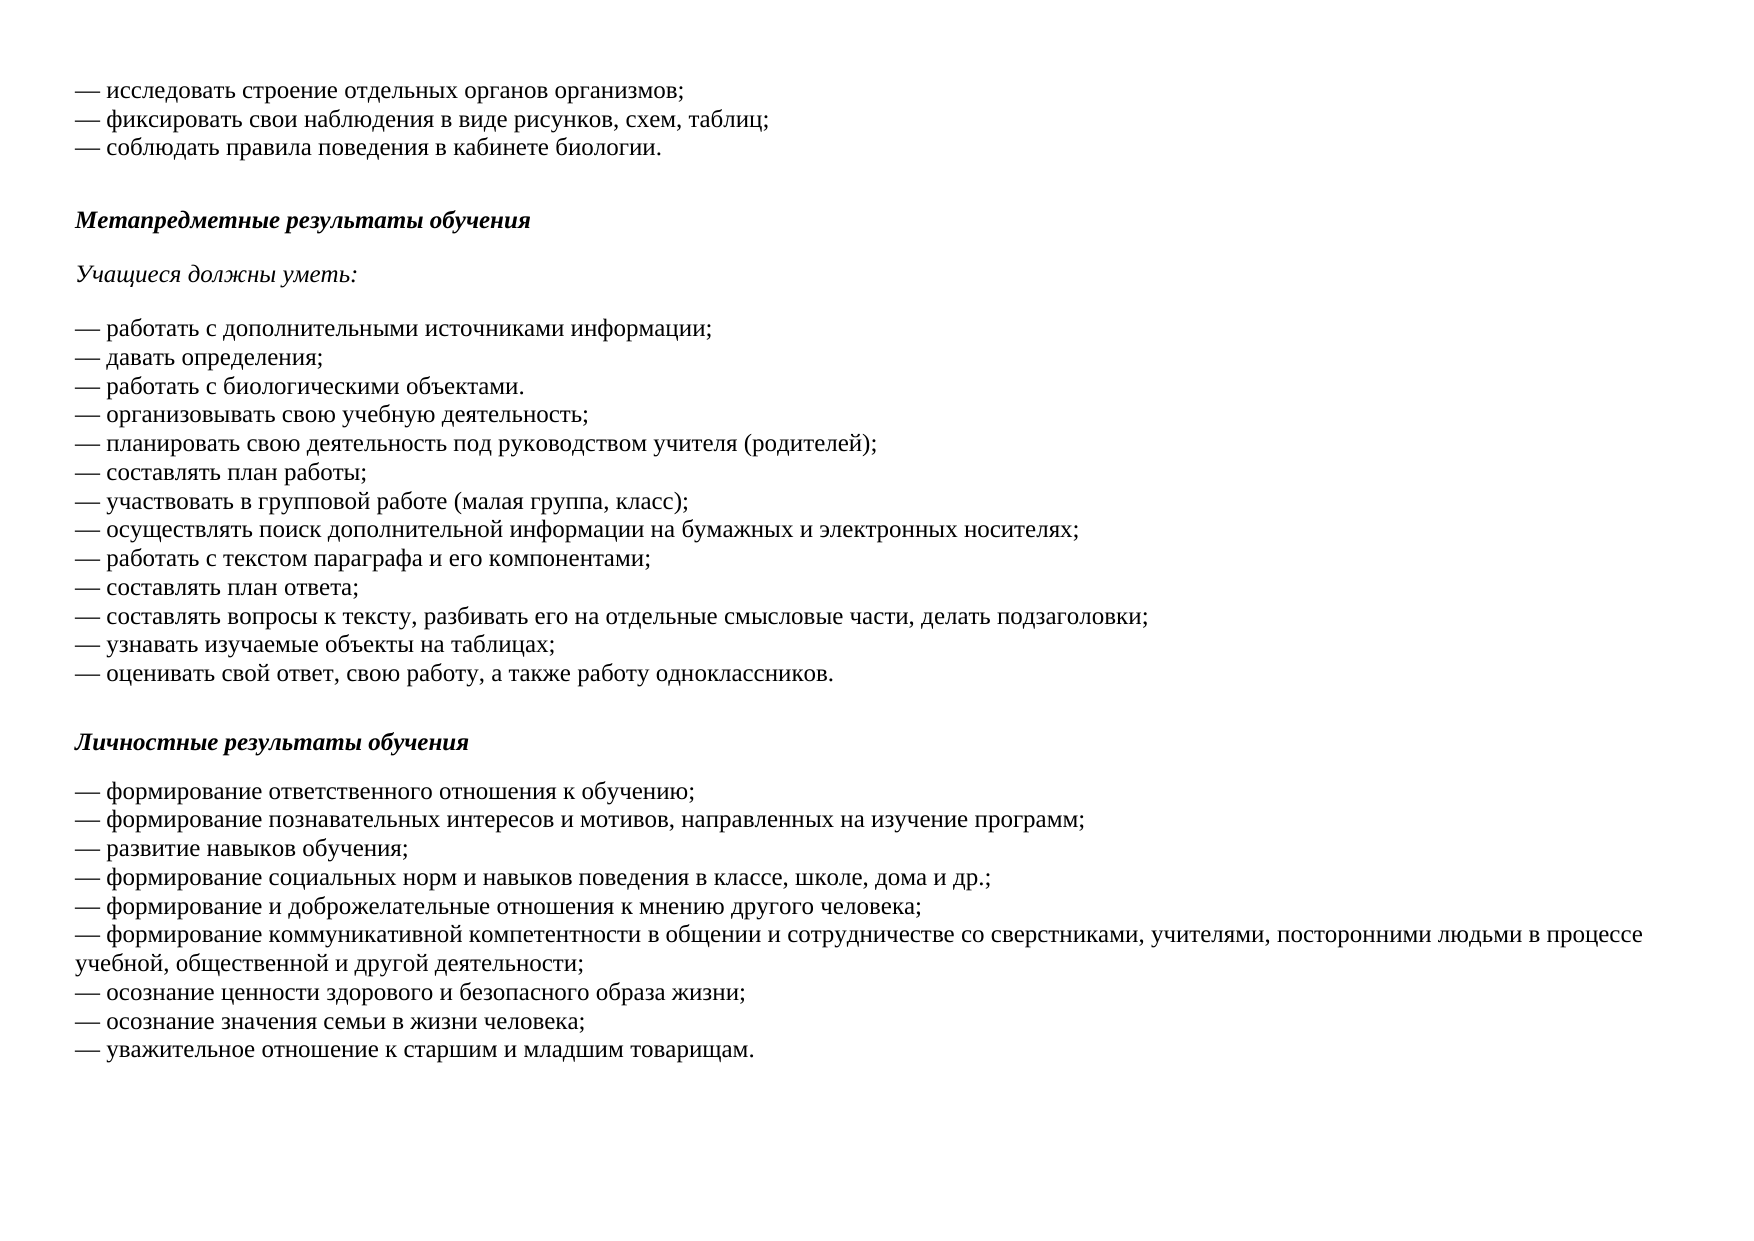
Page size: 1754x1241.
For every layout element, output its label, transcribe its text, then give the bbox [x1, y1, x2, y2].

text — развитие навыков обучения; [75, 833, 1679, 862]
text — формирование социальных норм и навыков поведения в классе, школе, дома и др.; [75, 862, 1679, 891]
text — составлять план работы; [75, 457, 1679, 486]
text — соблюдать правила поведения в кабинете биологии. [75, 132, 1679, 161]
text — исследовать строение отдельных органов организмов; [75, 75, 1679, 104]
text Личностные результаты обучения [75, 731, 1679, 755]
text — составлять план ответа; [75, 572, 1679, 601]
text — давать определения; [75, 342, 1679, 371]
text — организовывать свою учебную деятельность; [75, 399, 1679, 428]
text — формирование ответственного отношения к обучению; [75, 776, 1679, 804]
text — осуществлять поиск дополнительной информации на бумажных и электронных носителях; [75, 514, 1679, 543]
text — фиксировать свои наблюдения в виде рисунков, схем, таблиц; [75, 104, 1679, 132]
text — узнавать изучаемые объекты на таблицах; [75, 629, 1679, 658]
text — оценивать свой ответ, свою работу, а также работу одноклассников. [75, 658, 1679, 687]
text Метапредметные результаты обучения [75, 206, 1679, 234]
text — работать с биологическими объектами. [75, 371, 1679, 399]
text — формирование коммуникативной компетентности в общении и сотрудничестве со сверстниками, учителями, посторонними людьми в процессе учебной, общественной и другой деятельности; [75, 919, 1679, 977]
text — работать с дополнительными источниками информации; [75, 313, 1679, 342]
text — осознание ценности здорового и безопасного образа жизни; [75, 977, 1679, 1006]
text — осознание значения семьи в жизни человека; [75, 1006, 1679, 1034]
text — уважительное отношение к старшим и младшим товарищам. [75, 1034, 1679, 1063]
text — формирование и доброжелательные отношения к мнению другого человека; [75, 891, 1679, 919]
text — составлять вопросы к тексту, разбивать его на отдельные смысловые части, делать подзаголовки; [75, 601, 1679, 629]
text Учащиеся должны уметь: [75, 259, 1679, 288]
text — планировать свою деятельность под руководством учителя (родителей); [75, 428, 1679, 457]
text — формирование познавательных интересов и мотивов, направленных на изучение программ; [75, 804, 1679, 833]
text — работать с текстом параграфа и его компонентами; [75, 543, 1679, 572]
text — участвовать в групповой работе (малая группа, класс); [75, 486, 1679, 514]
